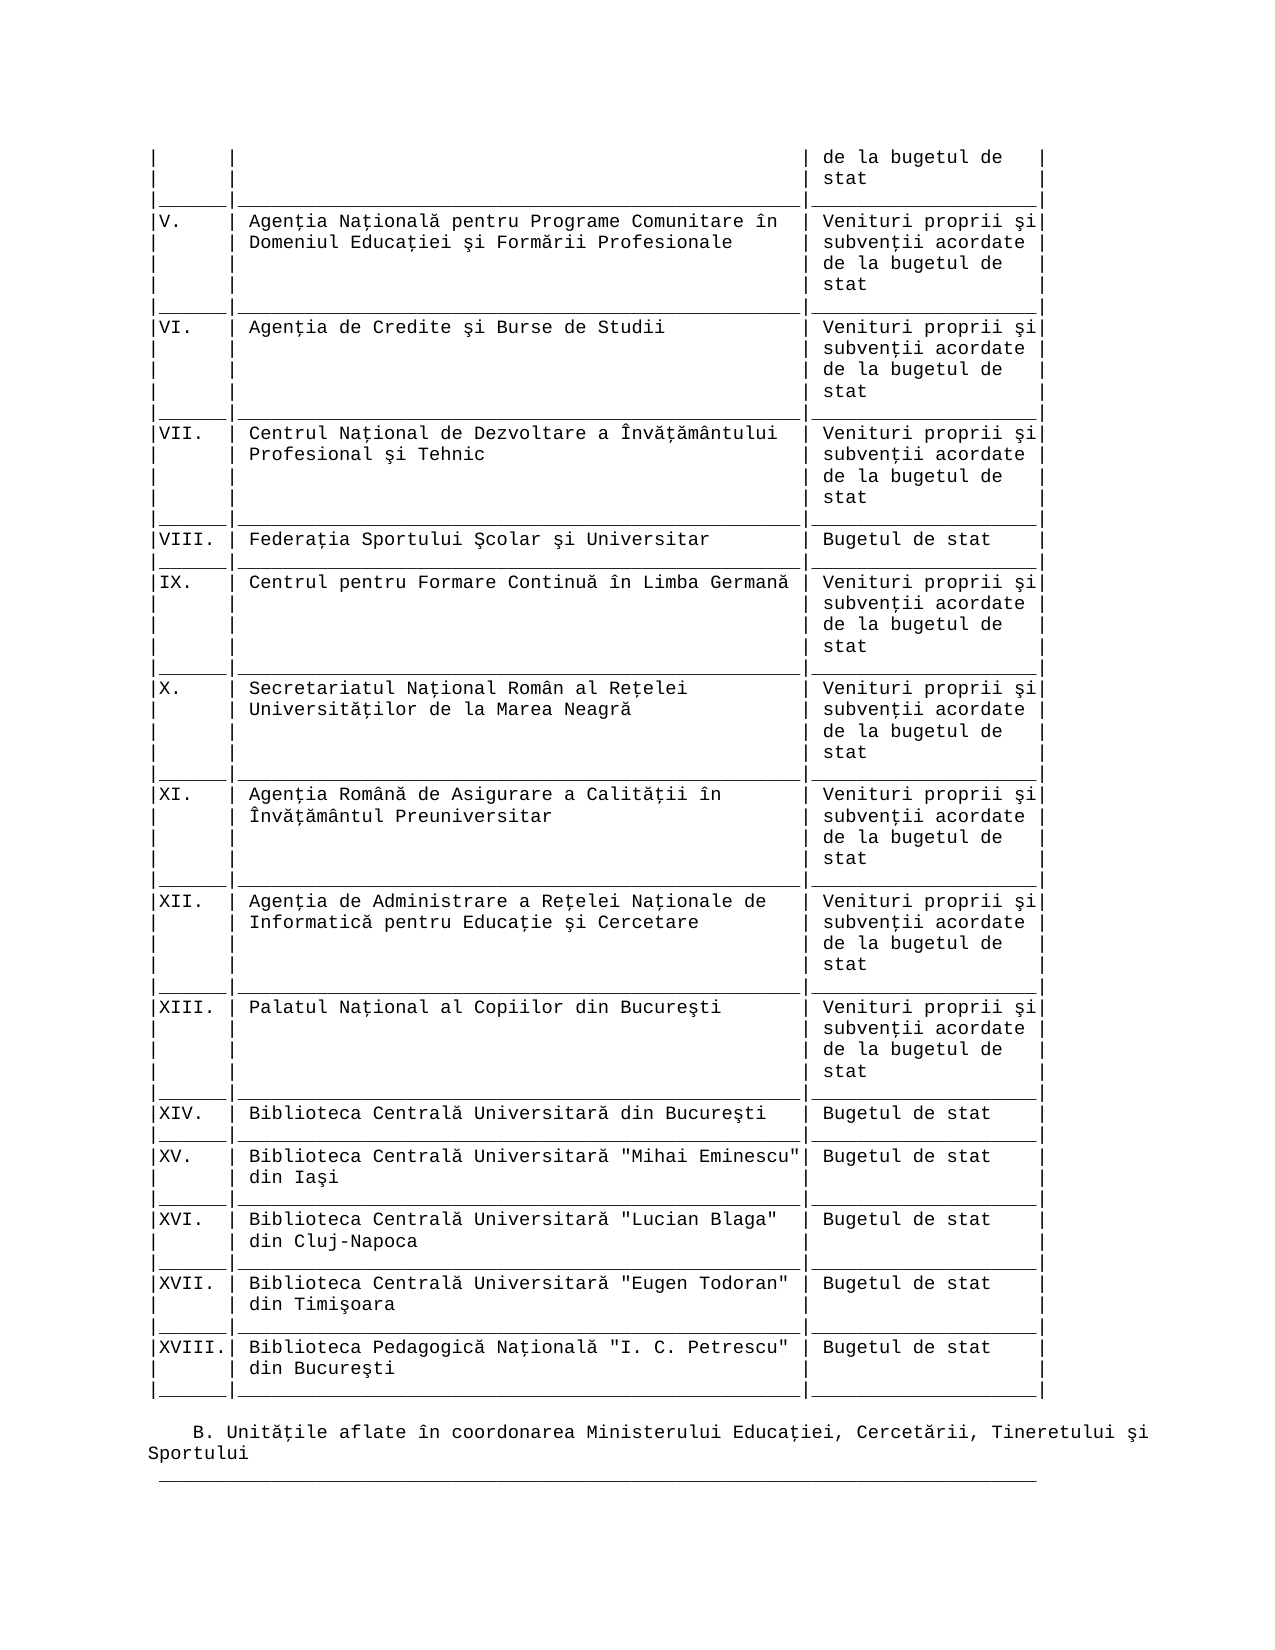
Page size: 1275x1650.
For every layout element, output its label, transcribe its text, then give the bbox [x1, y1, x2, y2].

text |XV. | Biblioteca Centrală Universitară "Mihai Eminescu"| Bugetul de stat | [148, 1146, 1196, 1168]
text ______________________________________________________________________________ [148, 1465, 1196, 1486]
text |______|__________________________________________________|____________________| [148, 1083, 1196, 1104]
text | | din Timişoara | | [148, 1295, 1196, 1316]
text | | | stat | [148, 636, 1196, 658]
text |VIII. | Federaţia Sportului Şcolar şi Universitar | Bugetul de stat | [148, 530, 1196, 551]
text |XVI. | Biblioteca Centrală Universitară "Lucian Blaga" | Bugetul de stat | [148, 1210, 1196, 1231]
text B. Unităţile aflate în coordonarea Ministerului Educaţiei, Cercetării, Tineretului şi Sportului [148, 1423, 1196, 1465]
text | | Domeniul Educaţiei şi Formării Profesionale | subvenţii acordate | [148, 233, 1196, 254]
text | | Informatică pentru Educaţie şi Cercetare | subvenţii acordate | [148, 913, 1196, 934]
text |______|__________________________________________________|____________________| [148, 296, 1196, 318]
text |______|__________________________________________________|____________________| [148, 403, 1196, 424]
text | | | de la bugetul de | [148, 360, 1196, 381]
text | | | stat | [148, 849, 1196, 870]
text |VII. | Centrul Naţional de Dezvoltare a Învăţământului | Venituri proprii şi| [148, 424, 1196, 445]
text |______|__________________________________________________|____________________| [148, 509, 1196, 530]
text |IX. | Centrul pentru Formare Continuă în Limba Germană | Venituri proprii şi| [148, 573, 1196, 594]
text | | | stat | [148, 743, 1196, 764]
text |XI. | Agenţia Română de Asigurare a Calităţii în | Venituri proprii şi| [148, 785, 1196, 806]
text |______|__________________________________________________|____________________| [148, 551, 1196, 573]
text | | din Cluj-Napoca | | [148, 1231, 1196, 1253]
text | | | de la bugetul de | [148, 934, 1196, 955]
text |X. | Secretariatul Naţional Român al Reţelei | Venituri proprii şi| [148, 679, 1196, 700]
text |XII. | Agenţia de Administrare a Reţelei Naţionale de | Venituri proprii şi| [148, 891, 1196, 913]
text |XIII. | Palatul Naţional al Copiilor din Bucureşti | Venituri proprii şi| [148, 998, 1196, 1019]
text |XVII. | Biblioteca Centrală Universitară "Eugen Todoran" | Bugetul de stat | [148, 1274, 1196, 1295]
text | | | de la bugetul de | [148, 615, 1196, 636]
text |V. | Agenţia Naţională pentru Programe Comunitare în | Venituri proprii şi| [148, 211, 1196, 233]
text | | | de la bugetul de | [148, 828, 1196, 849]
text |______|__________________________________________________|____________________| [148, 658, 1196, 679]
text | | | subvenţii acordate | [148, 1019, 1196, 1040]
text |______|__________________________________________________|____________________| [148, 870, 1196, 891]
text | | | de la bugetul de | [148, 721, 1196, 743]
text | | | stat | [148, 381, 1196, 403]
text |______|__________________________________________________|____________________| [148, 1253, 1196, 1274]
text | | | de la bugetul de | [148, 466, 1196, 488]
text | | | stat | [148, 169, 1196, 190]
text |VI. | Agenţia de Credite şi Burse de Studii | Venituri proprii şi| [148, 318, 1196, 339]
text | | Învăţământul Preuniversitar | subvenţii acordate | [148, 806, 1196, 828]
text |______|__________________________________________________|____________________| [148, 1316, 1196, 1338]
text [148, 190, 1196, 211]
text |______|__________________________________________________|____________________| [148, 1380, 1196, 1401]
text | | | de la bugetul de | [148, 148, 1196, 169]
text |XVIII.| Biblioteca Pedagogică Naţională "I. C. Petrescu" | Bugetul de stat | [148, 1338, 1196, 1359]
text |______|__________________________________________________|____________________| [148, 1189, 1196, 1210]
text | | din Bucureşti | | [148, 1359, 1196, 1380]
text | | din Iaşi | | [148, 1168, 1196, 1189]
text | | | subvenţii acordate | [148, 339, 1196, 360]
text |______|__________________________________________________|____________________| [148, 1125, 1196, 1146]
text | | | de la bugetul de | [148, 254, 1196, 275]
text | | | subvenţii acordate | [148, 594, 1196, 615]
text |______|__________________________________________________|____________________| [148, 976, 1196, 998]
text | | Profesional şi Tehnic | subvenţii acordate | [148, 445, 1196, 466]
text | | | de la bugetul de | [148, 1040, 1196, 1061]
text | | Universităţilor de la Marea Neagră | subvenţii acordate | [148, 700, 1196, 721]
text |XIV. | Biblioteca Centrală Universitară din Bucureşti | Bugetul de stat | [148, 1104, 1196, 1125]
text | | | stat | [148, 488, 1196, 509]
text |______|__________________________________________________|____________________| [148, 764, 1196, 785]
text | | | stat | [148, 1061, 1196, 1083]
text | | | stat | [148, 955, 1196, 976]
text | | | stat | [148, 275, 1196, 296]
